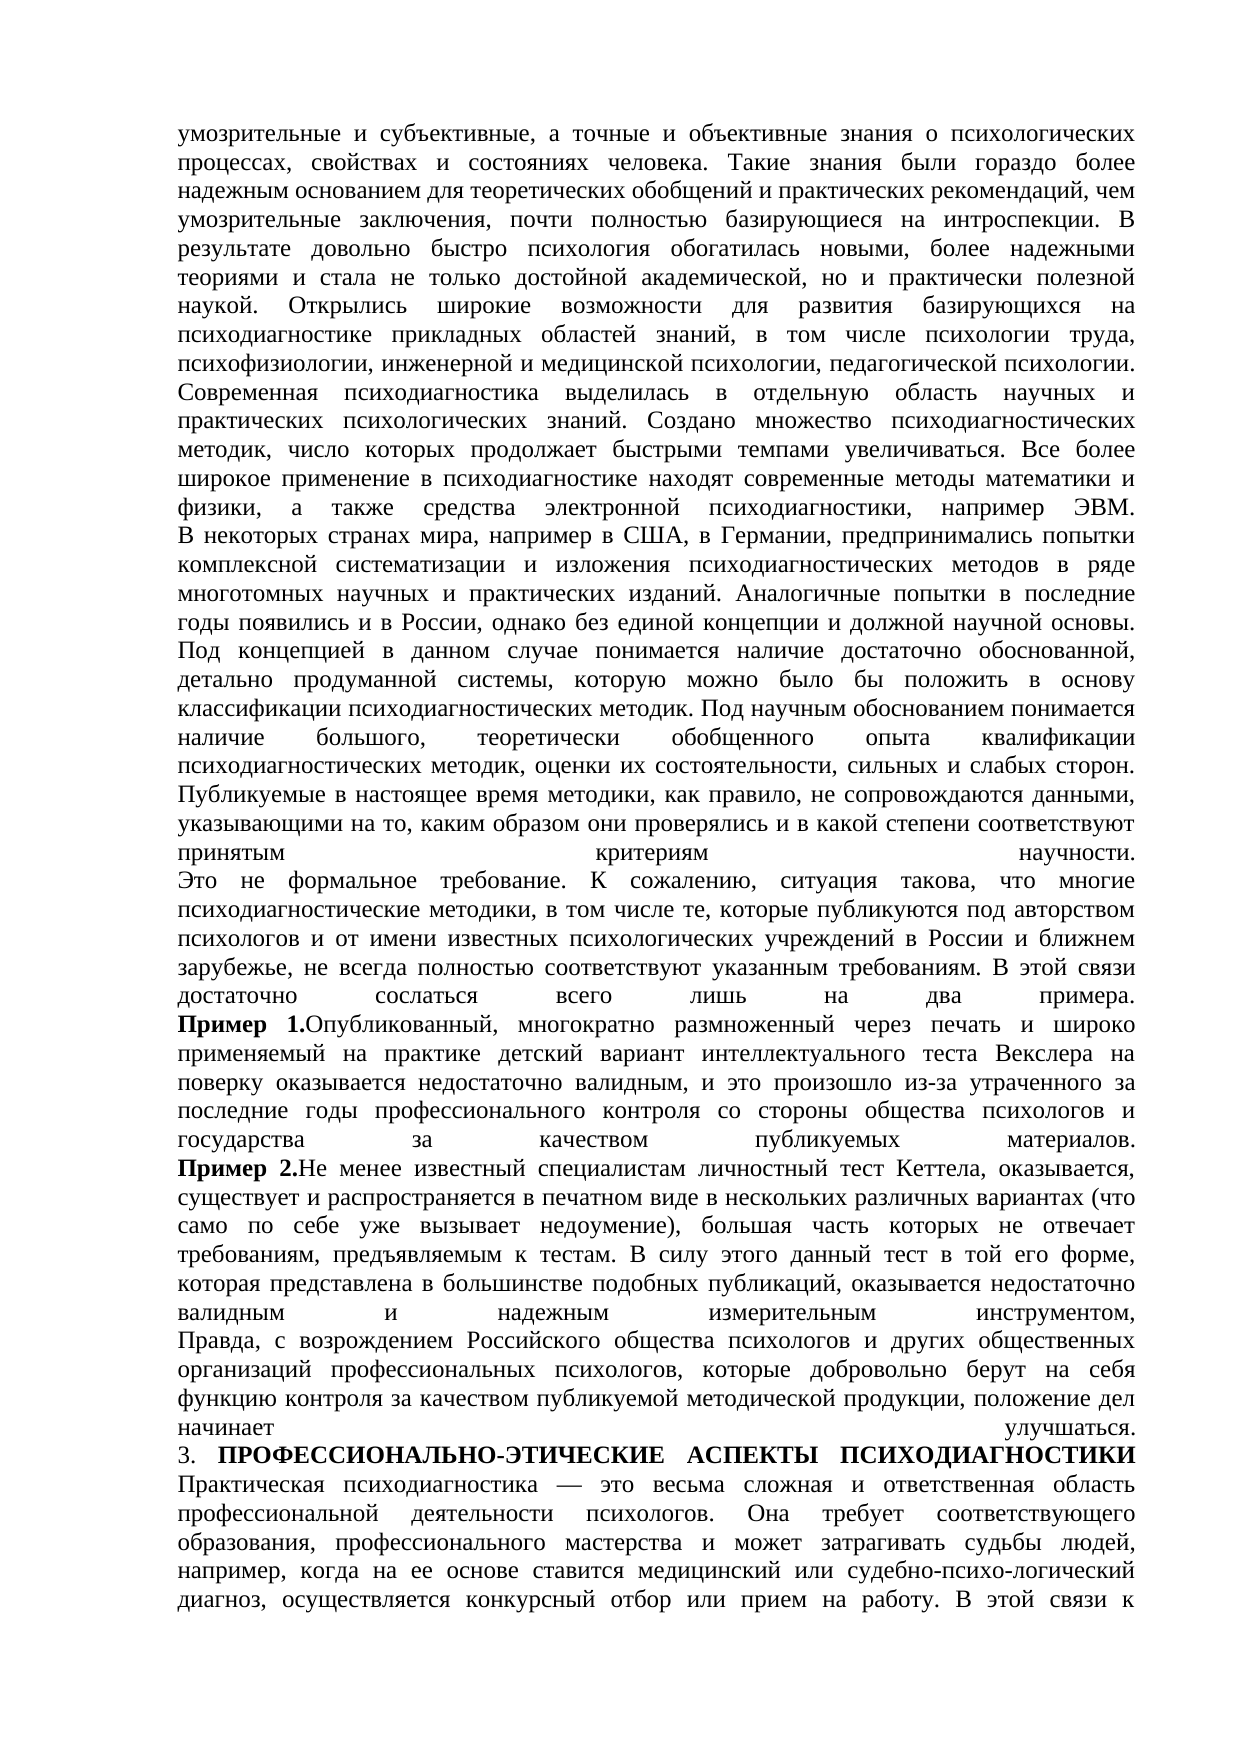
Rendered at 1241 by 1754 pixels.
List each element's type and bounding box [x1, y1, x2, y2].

text [177, 118, 1136, 1613]
